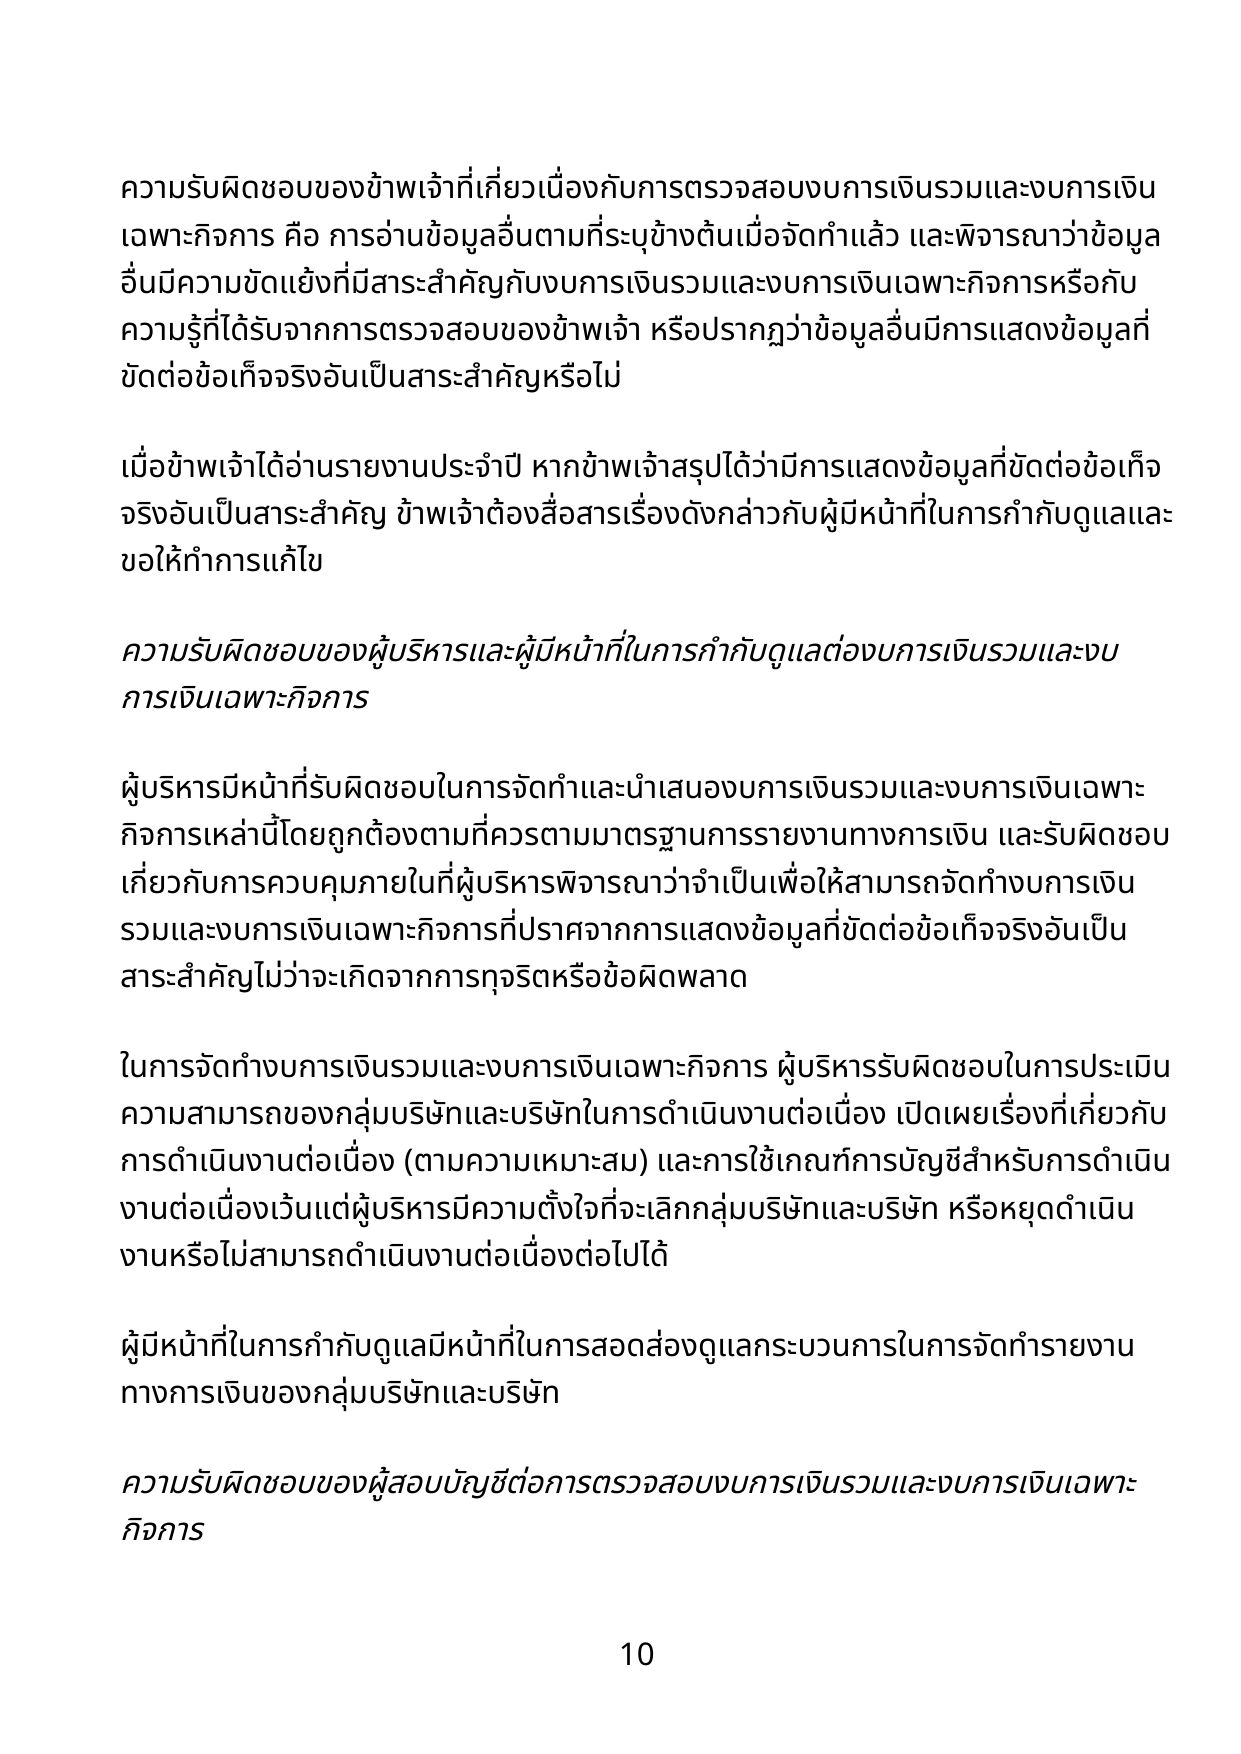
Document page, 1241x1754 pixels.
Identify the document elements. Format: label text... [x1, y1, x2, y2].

text เมื่อข้าพเจ้าได้อ่านรายงานประจำปี หากข้าพเจ้าสรุปได้ว่ามีการแสดงข้อมูลที่ขัดต่อข้อเท็จจริงอันเป็นสาระสำคัญ ข้าพเจ้าต้องสื่อสารเรื่องดังกล่าวกับผู้มีหน้าที่ในการกำกับดูแลและขอให้ทำการแก้ไข [120, 444, 1174, 586]
text ผู้มีหน้าที่ในการกำกับดูแลมีหน้าที่ในการสอดส่องดูแลกระบวนการในการจัดทำรายงานทางการเงินของกลุ่มบริษัทและบริษัท [120, 1323, 1174, 1417]
text ความรับผิดชอบของผู้สอบบัญชีต่อการตรวจสอบงบการเงินรวมและงบการเงินเฉพาะกิจการ [120, 1460, 1153, 1554]
text ผู้บริหารมีหน้าที่รับผิดชอบในการจัดทำและนำเสนองบการเงินรวมและงบการเงินเฉพาะกิจการเหล่านี้โดยถูกต้องตามที่ควรตามมาตรฐานการรายงานทางการเงิน และรับผิดชอบเกี่ยวกับการควบคุมภายในที่ผู้บริหารพิจารณาว่าจำเป็นเพื่อให้สามารถจัดทำงบการเงินรวมและงบการเงินเฉพาะกิจการที่ปราศจากการแสดงข้อมูลที่ขัดต่อข้อเท็จจริงอันเป็นสาระสำคัญไม่ว่าจะเกิดจากการทุจริตหรือข้อผิดพลาด [120, 766, 1174, 1001]
text ความรับผิดชอบของข้าพเจ้าที่เกี่ยวเนื่องกับการตรวจสอบงบการเงินรวมและงบการเงินเฉพาะกิจการ คือ การอ่านข้อมูลอื่นตามที่ระบุข้างต้นเมื่อจัดทำแล้ว และพิจารณาว่าข้อมูลอื่นมีความขัดแย้งที่มีสาระสำคัญกับงบการเงินรวมและงบการเงินเฉพาะกิจการหรือกับความรู้ที่ได้รับจากการตรวจสอบของข้าพเจ้า หรือปรากฏว่าข้อมูลอื่นมีการแสดงข้อมูลที่ขัดต่อข้อเท็จจริงอันเป็นสาระสำคัญหรือไม่ [120, 166, 1174, 402]
text ความรับผิดชอบของผู้บริหารและผู้มีหน้าที่ในการกำกับดูแลต่องบการเงินรวมและงบการเงินเฉพาะกิจการ [120, 628, 1153, 723]
text ในการจัดทำงบการเงินรวมและงบการเงินเฉพาะกิจการ ผู้บริหารรับผิดชอบในการประเมินความสามารถของกลุ่มบริษัทและบริษัทในการดำเนินงานต่อเนื่อง เปิดเผยเรื่องที่เกี่ยวกับการดำเนินงานต่อเนื่อง (ตามความเหมาะสม) และการใช้เกณฑ์การบัญชีสำหรับการดำเนินงานต่อเนื่องเว้นแต่ผู้บริหารมีความตั้งใจที่จะเลิกกลุ่มบริษัทและบริษัท หรือหยุดดำเนินงานหรือไม่สามารถดำเนินงานต่อเนื่องต่อไปได้ [120, 1044, 1174, 1280]
